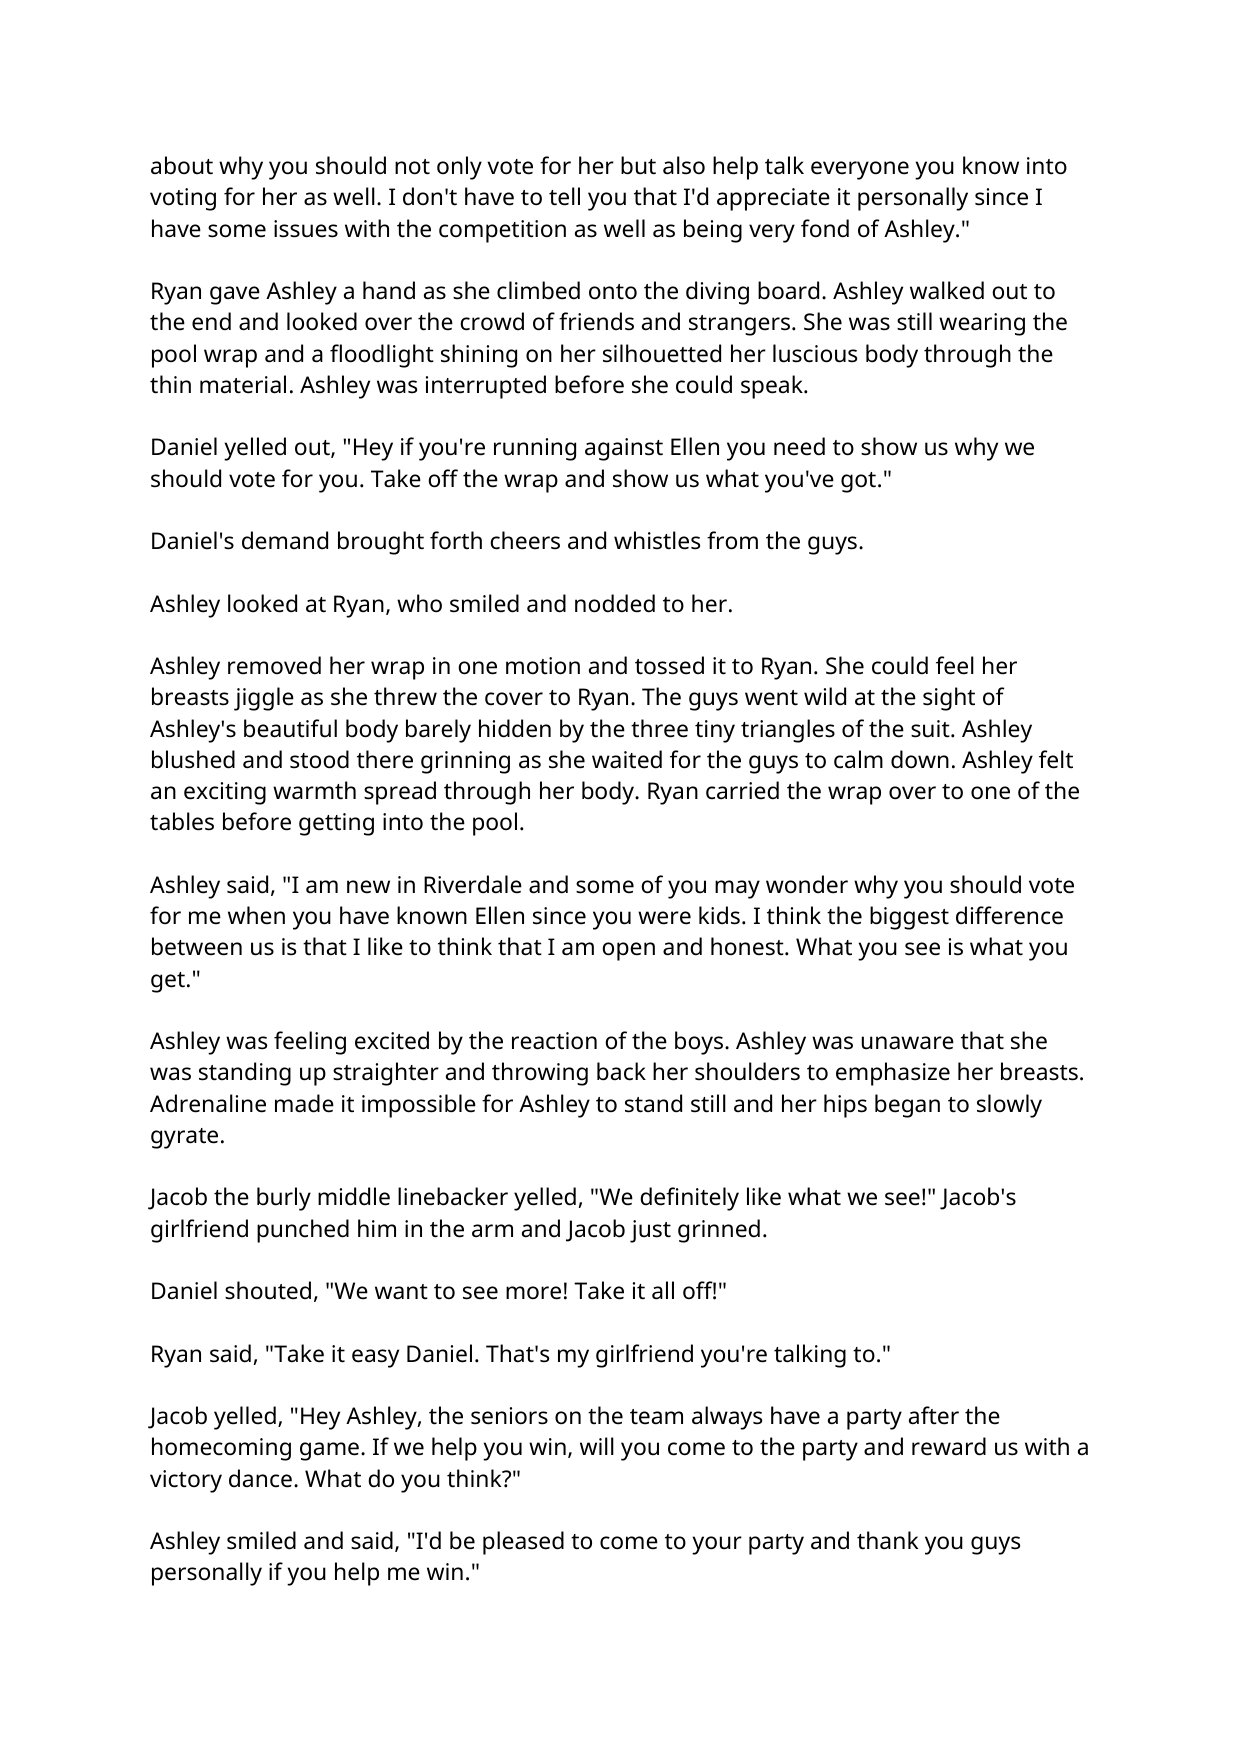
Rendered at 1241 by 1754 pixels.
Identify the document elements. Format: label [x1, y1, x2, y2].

text [150, 150, 1090, 1587]
